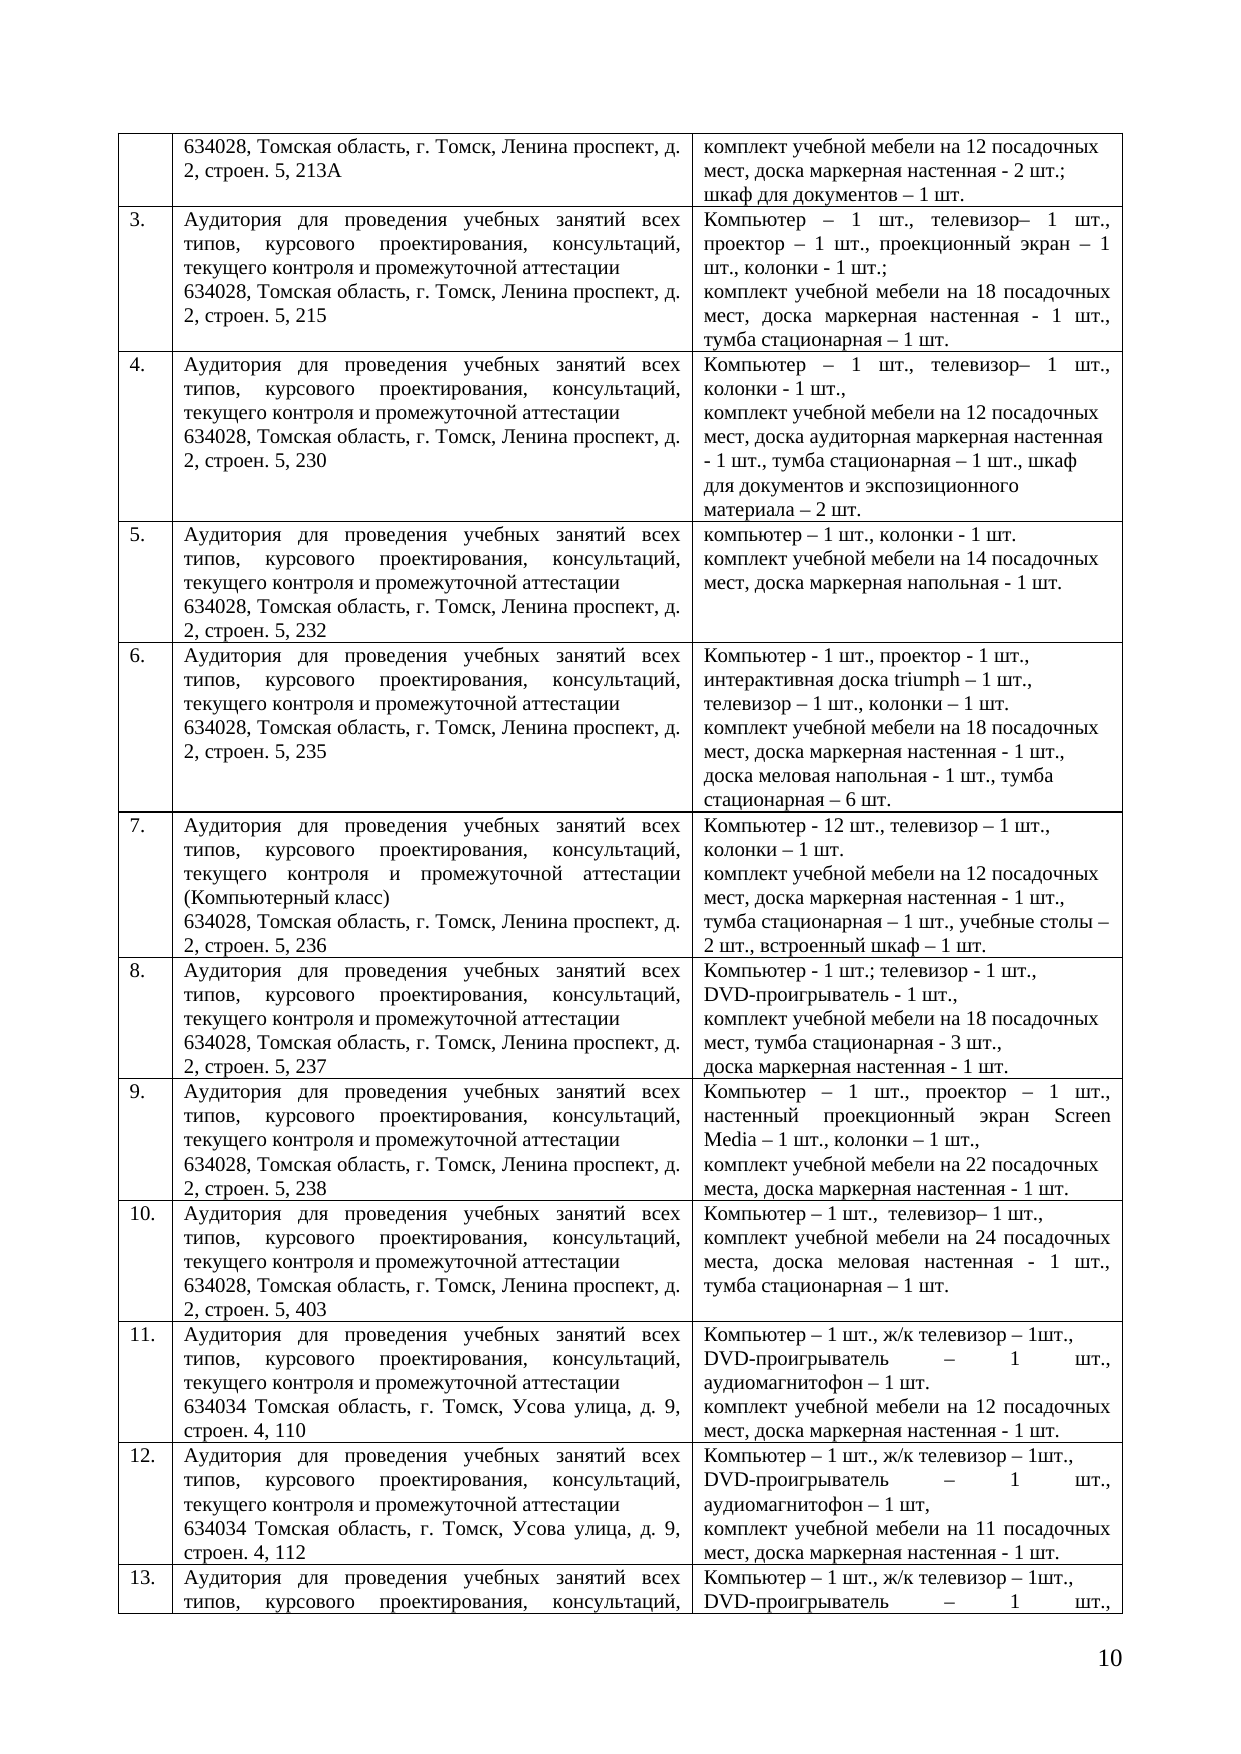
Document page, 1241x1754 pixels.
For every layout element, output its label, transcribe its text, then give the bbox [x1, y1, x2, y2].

table_cell 5. [119, 522, 172, 642]
table_cell Аудитория для проведения учебных занятий всех типов, курсового проектирования, консультаций, текущего контроля и промежуточной аттестации 634028, Томская область, г. Томск, Ленина проспект, д. 2, строен. 5, 238 [173, 1079, 692, 1199]
table_cell Компьютер – 1 шт., проектор – 1 шт., настенный проекционный экран Screen Media – 1 шт., колонки – 1 шт., комплект учебной мебели на 22 посадочных места, доска маркерная настенная - 1 шт. [693, 1079, 1122, 1199]
table_cell Аудитория для проведения учебных занятий всех типов, курсового проектирования, консультаций, текущего контроля и промежуточной аттестации 634028, Томская область, г. Томск, Ленина проспект, д. 2, строен. 5, 215 [173, 207, 692, 351]
table_cell Аудитория для проведения учебных занятий всех типов, курсового проектирования, консультаций, текущего контроля и промежуточной аттестации 634028, Томская область, г. Томск, Ленина проспект, д. 2, строен. 5, 403 [173, 1201, 692, 1321]
table_cell Компьютер – 1 шт., телевизор– 1 шт., проектор – 1 шт., проекционный экран – 1 шт., колонки - 1 шт.; комплект учебной мебели на 18 посадочных мест, доска маркерная настенная - 1 шт., тумба стационарная – 1 шт. [693, 207, 1122, 351]
table_cell Аудитория для проведения учебных занятий всех типов, курсового проектирования, консультаций, текущего контроля и промежуточной аттестации 634034 Томская область, г. Томск, Усова улица, д. 9, строен. 4, 110 [173, 1322, 692, 1442]
table_cell 4. [119, 352, 172, 521]
table_cell 10. [119, 1201, 172, 1321]
table_cell Аудитория для проведения учебных занятий всех типов, курсового проектирования, консультаций, текущего контроля и промежуточной аттестации 634028, Томская область, г. Томск, Ленина проспект, д. 2, строен. 5, 232 [173, 522, 692, 642]
table_cell Аудитория для проведения учебных занятий всех типов, курсового проектирования, консультаций, текущего контроля и промежуточной аттестации (Компьютерный класс) 634028, Томская область, г. Томск, Ленина проспект, д. 2, строен. 5, 236 [173, 813, 692, 957]
table_cell Компьютер - 1 шт.; телевизор - 1 шт., DVD-проигрыватель - 1 шт., комплект учебной мебели на 18 посадочных мест, тумба стационарная - 3 шт., доска маркерная настенная - 1 шт. [693, 958, 1122, 1078]
table_cell Аудитория для проведения учебных занятий всех типов, курсового проектирования, консультаций, текущего контроля и промежуточной аттестации 634028, Томская область, г. Томск, Ленина проспект, д. 2, строен. 5, 230 [173, 352, 692, 521]
table_cell 6. [119, 643, 172, 811]
table_cell 13. [119, 1565, 172, 1613]
table_cell 8. [119, 958, 172, 1078]
table_cell 2. [119, 134, 172, 206]
table_cell 9. [119, 1079, 172, 1199]
table_cell Аудитория для проведения учебных занятий всех типов, курсового проектирования, консультаций, текущего контроля и промежуточной аттестации 634028, Томская область, г. Томск, Ленина проспект, д. 2, строен. 5, 237 [173, 958, 692, 1078]
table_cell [173, 1565, 692, 1613]
table_cell Компьютер – 1 шт., телевизор– 1 шт., колонки - 1 шт., комплект учебной мебели на 12 посадочных мест, доска аудиторная маркерная настенная - 1 шт., тумба стационарная – 1 шт., шкаф для документов и экспозиционного материала – 2 шт. [693, 352, 1122, 521]
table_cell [693, 134, 1122, 206]
table_cell Компьютер - 1 шт., проектор - 1 шт., интерактивная доска triumph – 1 шт., телевизор – 1 шт., колонки – 1 шт. комплект учебной мебели на 18 посадочных мест, доска маркерная настенная - 1 шт., доска меловая напольная - 1 шт., тумба стационарная – 6 шт. [693, 643, 1122, 811]
table_cell Аудитория для проведения учебных занятий всех типов, курсового проектирования, консультаций, текущего контроля и промежуточной аттестации 634028, Томская область, г. Томск, Ленина проспект, д. 2, строен. 5, 235 [173, 643, 692, 811]
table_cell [693, 1565, 1122, 1613]
table_cell 11. [119, 1322, 172, 1442]
table_cell 12. [119, 1443, 172, 1564]
table_cell Компьютер - 12 шт., телевизор – 1 шт., колонки – 1 шт. комплект учебной мебели на 12 посадочных мест, доска маркерная настенная - 1 шт., тумба стационарная – 1 шт., учебные столы – 2 шт., встроенный шкаф – 1 шт. [693, 813, 1122, 957]
table_cell 7. [119, 813, 172, 957]
table_cell 3. [119, 207, 172, 351]
table_cell Аудитория для проведения учебных занятий всех типов, курсового проектирования, консультаций, текущего контроля и промежуточной аттестации 634034 Томская область, г. Томск, Усова улица, д. 9, строен. 4, 112 [173, 1443, 692, 1564]
table_cell Компьютер – 1 шт., телевизор– 1 шт., комплект учебной мебели на 24 посадочных места, доска меловая настенная - 1 шт., тумба стационарная – 1 шт. [693, 1201, 1122, 1321]
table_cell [173, 134, 692, 206]
table_cell Компьютер – 1 шт., ж/к телевизор – 1шт., DVD-проигрыватель – 1 шт., аудиомагнитофон – 1 шт, комплект учебной мебели на 11 посадочных мест, доска маркерная настенная - 1 шт. [693, 1443, 1122, 1564]
table_cell компьютер – 1 шт., колонки - 1 шт. комплект учебной мебели на 14 посадочных мест, доска маркерная напольная - 1 шт. [693, 522, 1122, 642]
